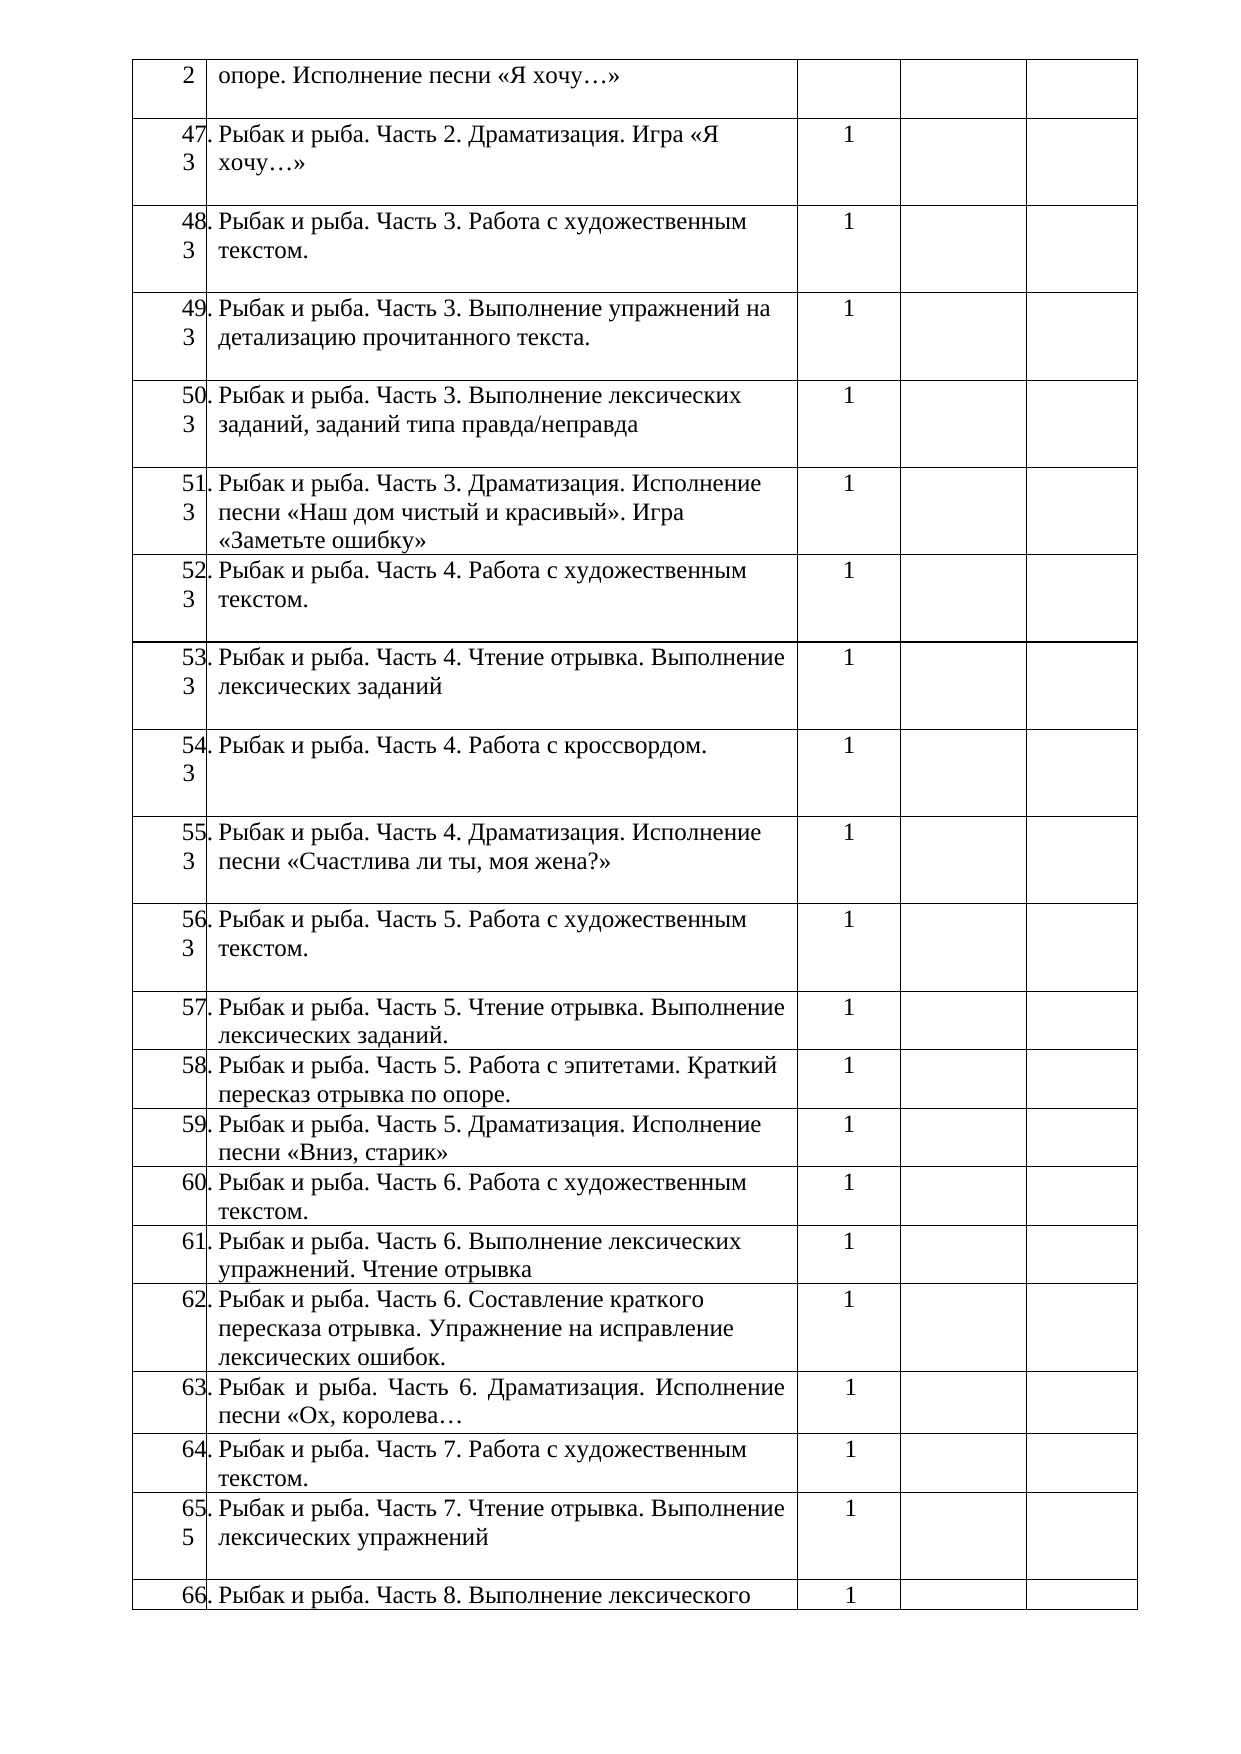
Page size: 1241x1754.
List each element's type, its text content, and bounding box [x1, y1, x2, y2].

table_cell Рыбак и рыба. Часть 6. Драматизация. Исполнение песни «Ох, королева… [207, 1372, 797, 1433]
table_cell 1 [798, 1372, 900, 1433]
table_cell [133, 1284, 206, 1371]
table_cell 29 [133, 60, 206, 118]
table_cell 36 [133, 643, 206, 729]
table_cell [1027, 60, 1137, 118]
table_cell [901, 643, 1026, 729]
table_cell [133, 1167, 206, 1225]
table_cell Рыбак и рыба. Часть 5. Работа с художественным текстом. [207, 904, 797, 991]
table_cell [133, 1580, 206, 1609]
table_cell [133, 992, 206, 1049]
table_cell Рыбак и рыба. Часть 4. Работа с художественным текстом. [207, 555, 797, 641]
table_cell [901, 1167, 1026, 1225]
table_cell 1 [798, 1167, 900, 1225]
table_cell 38 [133, 817, 206, 903]
table_cell Рыбак и рыба. Часть 6. Составление краткого пересказа отрывка. Упражнение на исправление лексических ошибок. [207, 1284, 797, 1371]
table_cell Рыбак и рыба. Часть 3. Выполнение лексических заданий, заданий типа правда/неправда [207, 381, 797, 467]
table_cell [1027, 1226, 1137, 1283]
table_cell 1 [798, 730, 900, 816]
table_cell [1027, 206, 1137, 292]
table_cell 1 [798, 206, 900, 292]
table_cell [1027, 293, 1137, 379]
table_cell [133, 1372, 206, 1433]
table_cell [901, 293, 1026, 379]
table_cell [901, 730, 1026, 816]
table_cell 1 [798, 817, 900, 903]
table_cell Рыбак и рыба. Часть 2. Драматизация. Игра «Я хочу…» [207, 119, 797, 205]
table_cell [133, 1226, 206, 1283]
table_cell [1027, 1434, 1137, 1492]
table_cell [901, 817, 1026, 903]
table_cell [1027, 817, 1137, 903]
table_cell [901, 1109, 1026, 1166]
table_cell Рыбак и рыба. Часть 6. Выполнение лексических упражнений. Чтение отрывка [207, 1226, 797, 1283]
table_cell 1 [798, 555, 900, 641]
table_cell 1 [798, 119, 900, 205]
table_cell [901, 1226, 1026, 1283]
table_cell [901, 992, 1026, 1049]
table_cell [1027, 992, 1137, 1049]
table_cell [901, 555, 1026, 641]
table_cell 1 [798, 1226, 900, 1283]
table_cell [901, 119, 1026, 205]
table_cell 1 [798, 1493, 900, 1579]
table_cell [901, 468, 1026, 554]
table_cell 1 [798, 1580, 900, 1609]
table_cell 31 [133, 206, 206, 292]
table_cell Рыбак и рыба. Часть 3. Выполнение упражнений на детализацию прочитанного текста. [207, 293, 797, 379]
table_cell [207, 1580, 797, 1609]
table_cell [901, 1372, 1026, 1433]
table_cell Рыбак и рыба. Часть 7. Чтение отрывка. Выполнение лексических упражнений [207, 1493, 797, 1579]
table_cell Рыбак и рыба. Часть 5. Чтение отрывка. Выполнение лексических заданий. [207, 992, 797, 1049]
table_cell 1 [798, 468, 900, 554]
table_cell 1 [798, 381, 900, 467]
table_cell [1027, 468, 1137, 554]
table_cell 1 [798, 60, 900, 118]
table_cell [901, 1580, 1026, 1609]
table_cell 1 [798, 1050, 900, 1108]
table_cell Рыбак и рыба. Часть 3. Работа с художественным текстом. [207, 206, 797, 292]
table_cell [901, 904, 1026, 991]
table_cell [901, 60, 1026, 118]
table_cell [1027, 381, 1137, 467]
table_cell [207, 60, 797, 118]
table_cell [901, 1493, 1026, 1579]
table_cell 32 [133, 293, 206, 379]
table_cell [1027, 1050, 1137, 1108]
table_cell [1027, 1493, 1137, 1579]
table_cell 1 [798, 992, 900, 1049]
table_cell 30 [133, 119, 206, 205]
table_cell Рыбак и рыба. Часть 5. Работа с эпитетами. Краткий пересказ отрывка по опоре. [207, 1050, 797, 1108]
table_cell 1 [798, 293, 900, 379]
table_cell [1027, 1372, 1137, 1433]
table_cell Рыбак и рыба. Часть 5. Драматизация. Исполнение песни «Вниз, старик» [207, 1109, 797, 1166]
table_cell [901, 381, 1026, 467]
table_cell 33 [133, 381, 206, 467]
table_cell [1027, 1284, 1137, 1371]
table_cell [1027, 643, 1137, 729]
table_cell [1027, 1580, 1137, 1609]
table_cell [133, 1050, 206, 1108]
table_cell 1 [798, 904, 900, 991]
table_cell Рыбак и рыба. Часть 4. Драматизация. Исполнение песни «Счастлива ли ты, моя жена?» [207, 817, 797, 903]
table_cell Рыбак и рыба. Часть 6. Работа с художественным текстом. [207, 1167, 797, 1225]
table_cell 37 [133, 730, 206, 816]
table_cell [133, 1434, 206, 1492]
table_cell 39 [133, 904, 206, 991]
table_cell [1027, 1109, 1137, 1166]
table_cell Рыбак и рыба. Часть 4. Чтение отрывка. Выполнение лексических заданий [207, 643, 797, 729]
table_cell 34 [133, 468, 206, 554]
table_cell 1 [798, 1434, 900, 1492]
table_cell [901, 1434, 1026, 1492]
table_cell [901, 1050, 1026, 1108]
table_cell [1027, 555, 1137, 641]
table_cell 35 [133, 555, 206, 641]
table_cell Рыбак и рыба. Часть 4. Работа с кроссвордом. [207, 730, 797, 816]
table_cell Рыбак и рыба. Часть 7. Работа с художественным текстом. [207, 1434, 797, 1492]
table_cell 1 [798, 1284, 900, 1371]
table_cell [901, 206, 1026, 292]
table_cell 58 [133, 1493, 206, 1579]
table_cell Рыбак и рыба. Часть 3. Драматизация. Исполнение песни «Наш дом чистый и красивый». Игра «Заметьте ошибку» [207, 468, 797, 554]
table_cell [1027, 730, 1137, 816]
table_cell [1027, 119, 1137, 205]
table_cell [133, 1109, 206, 1166]
table_cell [901, 1284, 1026, 1371]
table_cell [1027, 1167, 1137, 1225]
table_cell [1027, 904, 1137, 991]
table_cell 1 [798, 643, 900, 729]
table_cell 1 [798, 1109, 900, 1166]
